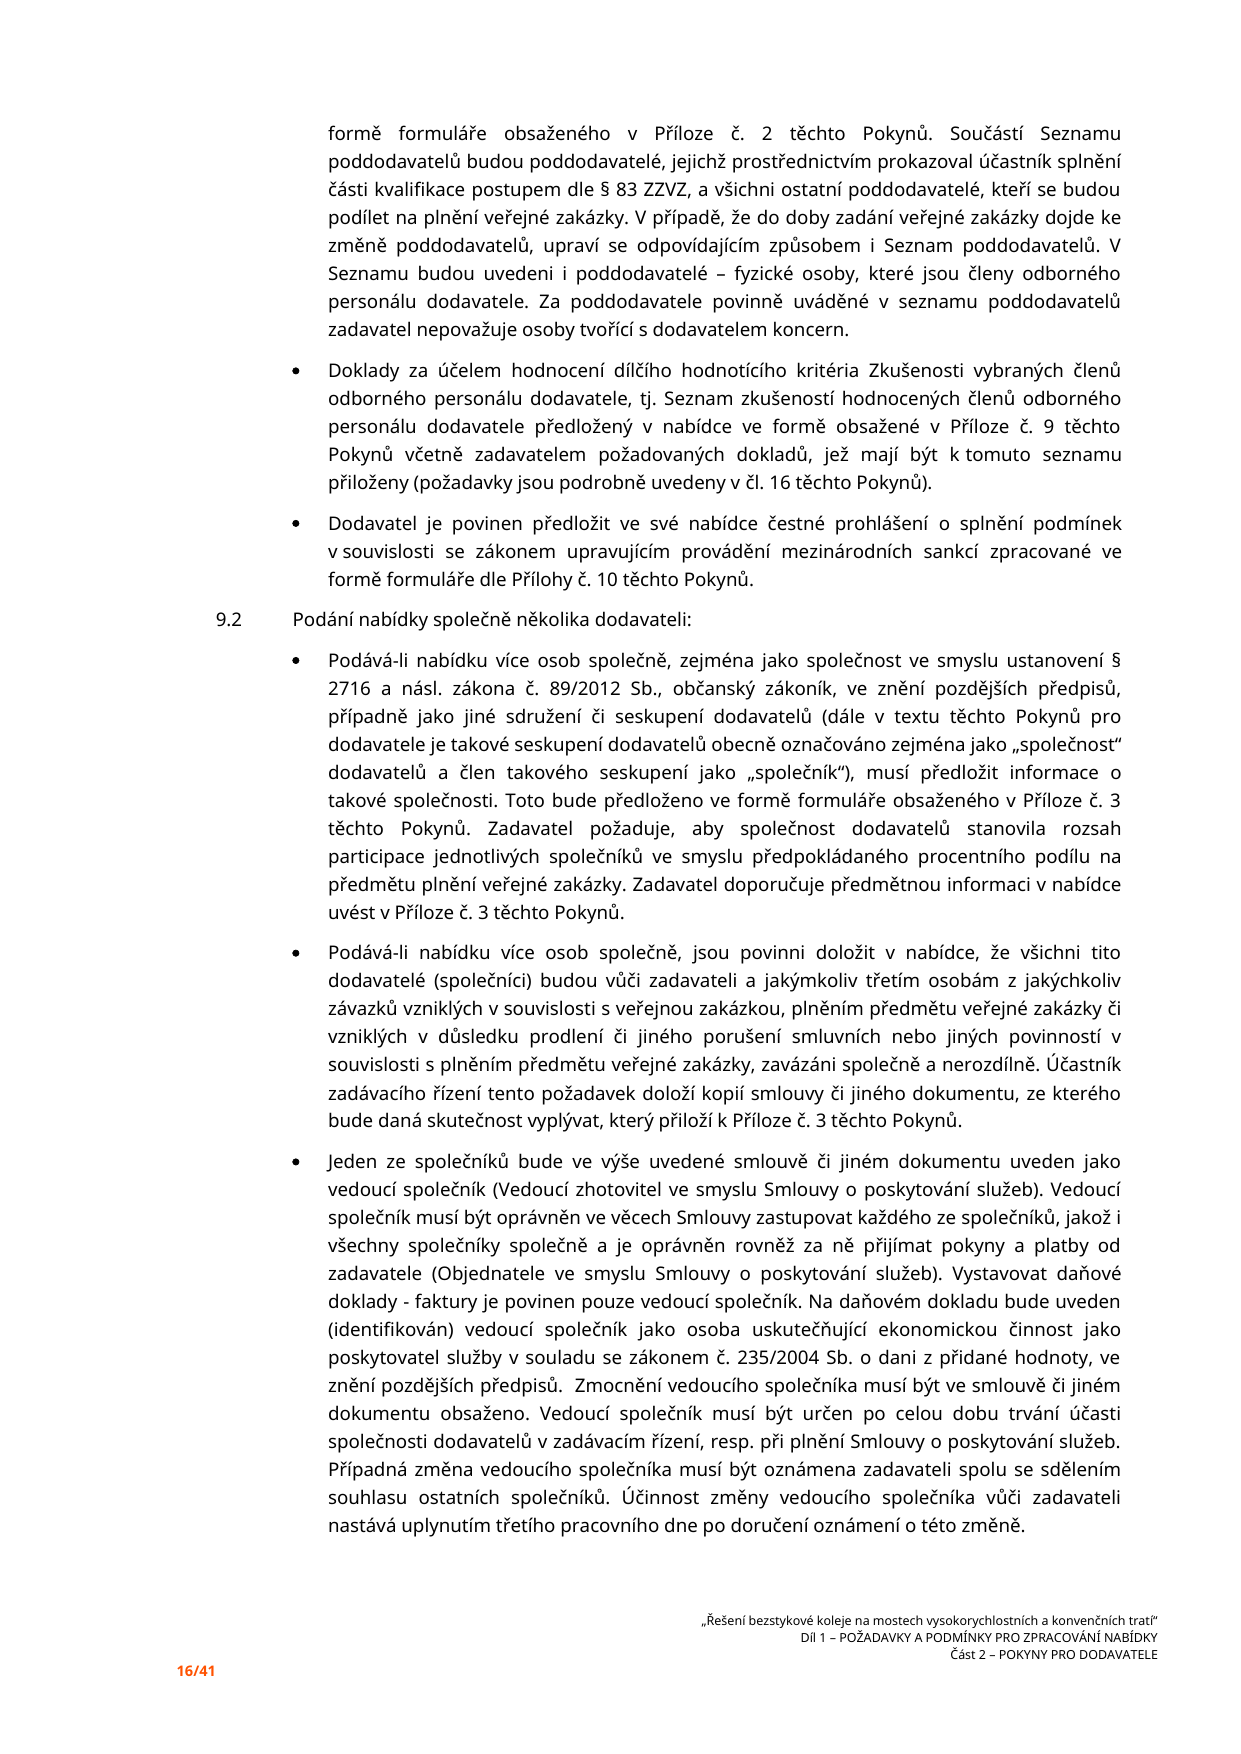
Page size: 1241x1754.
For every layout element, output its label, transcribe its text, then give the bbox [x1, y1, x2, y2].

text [292, 121, 1122, 342]
text Podává-li nabídku více osob společně, zejména jako společnost ve smyslu ustanovení § 2716 a násl. zákona č. 89/2012 Sb., občanský zákoník, ve znění pozdějších předpisů, případně jako jiné sdružení či seskupení dodavatelů (dále v textu těchto Pokynů pro dodavatele je takové seskupení dodavatelů obecně označováno zejména jako „společnost“ dodavatelů a člen takového seskupení jako „společník“), musí předložit informace o takové společnosti. Toto bude předloženo ve formě formuláře obsaženého v Příloze č. 3 těchto Pokynů. Zadavatel požaduje, aby společnost dodavatelů stanovila rozsah participace jednotlivých společníků ve smyslu předpokládaného procentního podílu na předmětu plnění veřejné zakázky. Zadavatel doporučuje předmětnou informaci v nabídce uvést v Příloze č. 3 těchto Pokynů. [292, 647, 1122, 925]
text Doklady za účelem hodnocení dílčího hodnotícího kritéria Zkušenosti vybraných členů odborného personálu dodavatele, tj. Seznam zkušeností hodnocených členů odborného personálu dodavatele předložený v nabídce ve formě obsažené v Příloze č. 9 těchto Pokynů včetně zadavatelem požadovaných dokladů, jež mají být k tomuto seznamu přiloženy (požadavky jsou podrobně uvedeny v čl. 16 těchto Pokynů). [292, 357, 1122, 495]
text Podává-li nabídku více osob společně, jsou povinni doložit v nabídce, že všichni tito dodavatelé (společníci) budou vůči zadavateli a jakýmkoliv třetím osobám z jakýchkoliv závazků vzniklých v souvislosti s veřejnou zakázkou, plněním předmětu veřejné zakázky či vzniklých v důsledku prodlení či jiného porušení smluvních nebo jiných povinností v souvislosti s plněním předmětu veřejné zakázky, zavázáni společně a nerozdílně. Účastník zadávacího řízení tento požadavek doloží kopií smlouvy či jiného dokumentu, ze kterého bude daná skutečnost vyplývat, který přiloží k Příloze č. 3 těchto Pokynů. [292, 940, 1122, 1133]
text Jeden ze společníků bude ve výše uvedené smlouvě či jiném dokumentu uveden jako vedoucí společník (Vedoucí zhotovitel ve smyslu Smlouvy o poskytování služeb). Vedoucí společník musí být oprávněn ve věcech Smlouvy zastupovat každého ze společníků, jakož i všechny společníky společně a je oprávněn rovněž za ně přijímat pokyny a platby od zadavatele (Objednatele ve smyslu Smlouvy o poskytování služeb). Vystavovat daňové doklady - faktury je povinen pouze vedoucí společník. Na daňovém dokladu bude uveden (identifikován) vedoucí společník jako osoba uskutečňující ekonomickou činnost jako poskytovatel služby v souladu se zákonem č. 235/2004 Sb. o dani z přidané hodnoty, ve znění pozdějších předpisů. Zmocnění vedoucího společníka musí být ve smlouvě či jiném dokumentu obsaženo. Vedoucí společník musí být určen po celou dobu trvání účasti společnosti dodavatelů v zadávacím řízení, resp. při plnění Smlouvy o poskytování služeb. Případná změna vedoucího společníka musí být oznámena zadavateli spolu se sdělením souhlasu ostatních společníků. Účinnost změny vedoucího společníka vůči zadavateli nastává uplynutím třetího pracovního dne po doručení oznámení o této změně. [292, 1148, 1122, 1538]
text Podání nabídky společně několika dodavateli: [216, 606, 1122, 632]
text Dodavatel je povinen předložit ve své nabídce čestné prohlášení o splnění podmínek v souvislosti se zákonem upravujícím provádění mezinárodních sankcí zpracované ve formě formuláře dle Přílohy č. 10 těchto Pokynů. [292, 510, 1122, 591]
